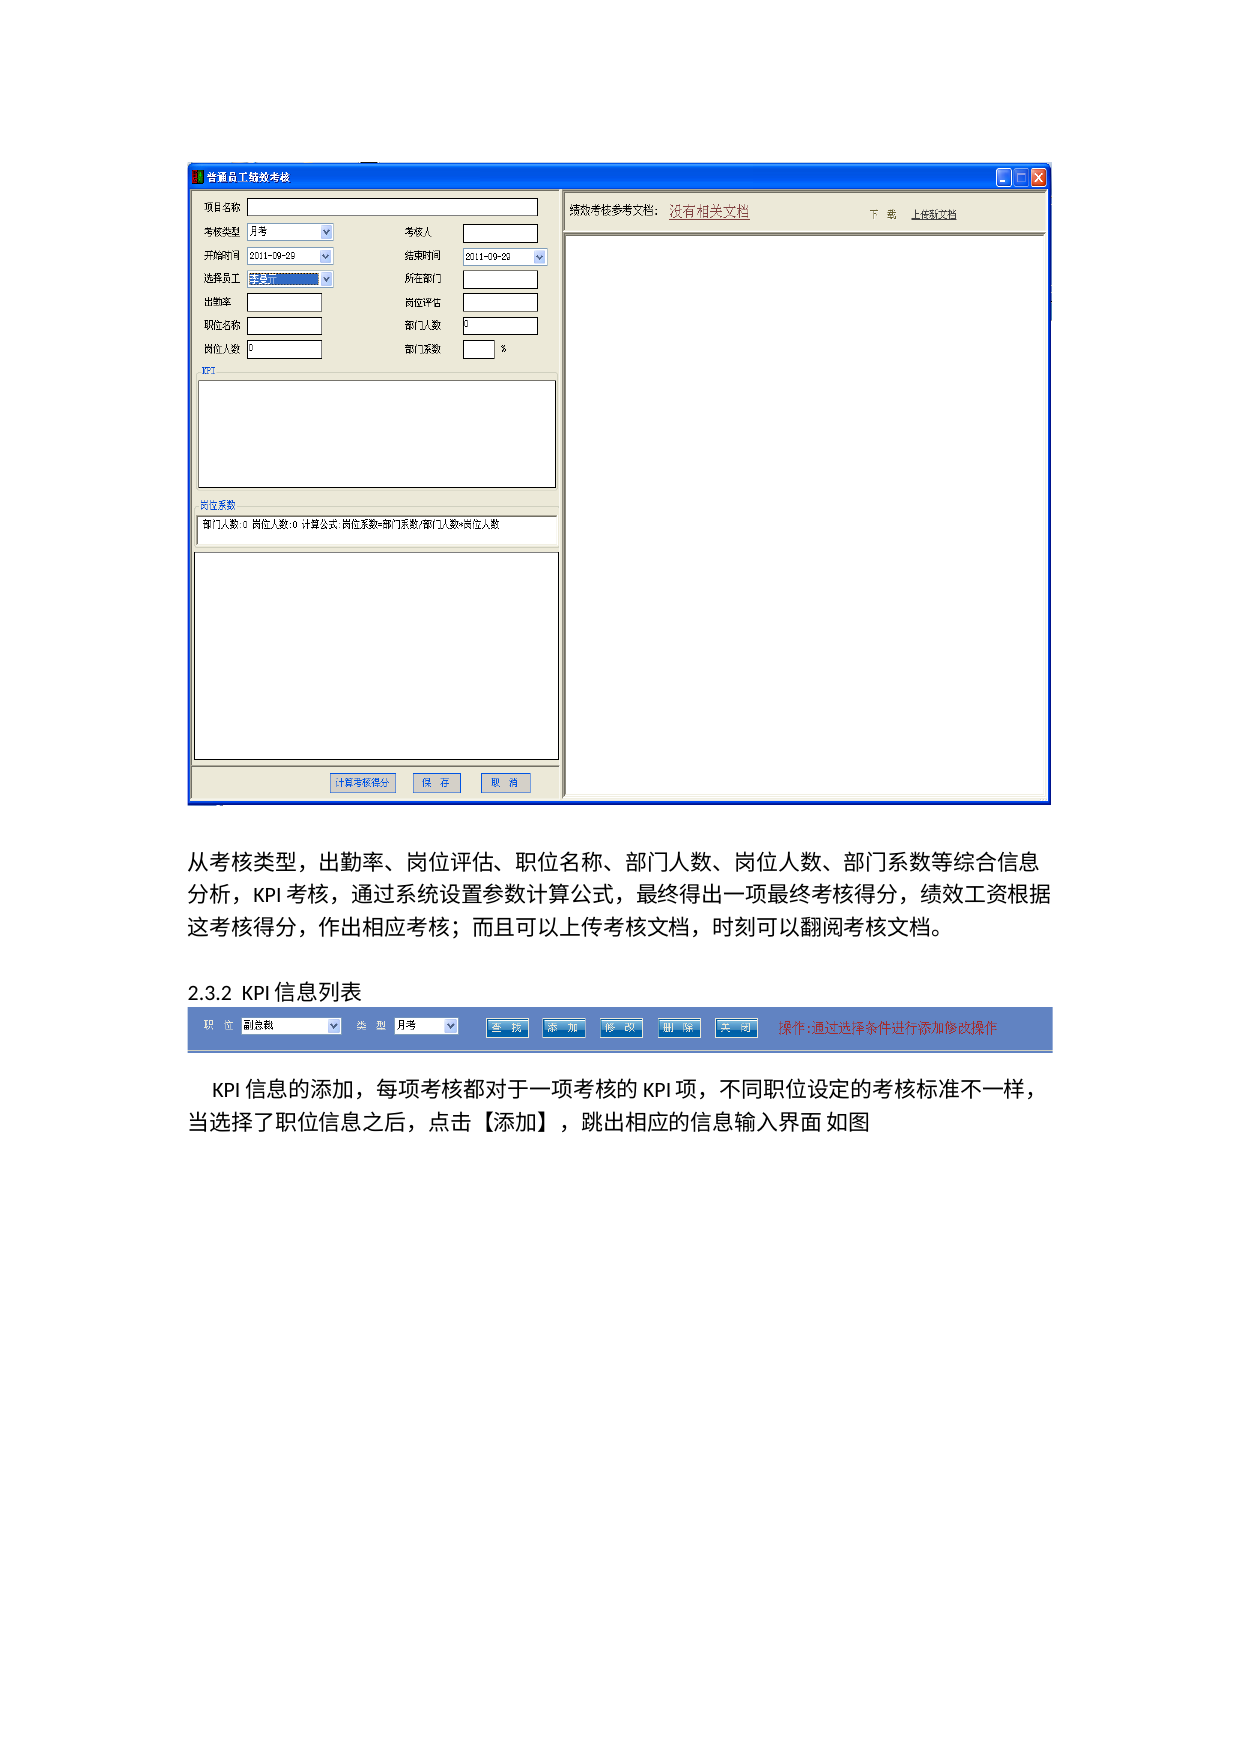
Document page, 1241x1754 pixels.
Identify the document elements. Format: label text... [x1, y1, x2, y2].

text 从考核类型，出勤率、岗位评估、职位名称、部门人数、岗位人数、部门系数等综合信息分析，KPI考核，通过系统设置参数计算公式，最终得出一项最终考核得分，绩效工资根据这考核得分，作出相应考核；而且可以上传考核文档，时刻可以翻阅考核文档。 [187, 844, 1053, 942]
picture [187, 162, 1052, 806]
picture [187, 1007, 1053, 1053]
text 2.3.2 KPI信息列表 [187, 974, 1053, 1007]
text KPI信息的添加，每项考核都对于一项考核的KPI项，不同职位设定的考核标准不一样，当选择了职位信息之后，点击【添加】，跳出相应的信息输入界面 如图 [187, 1072, 1053, 1137]
